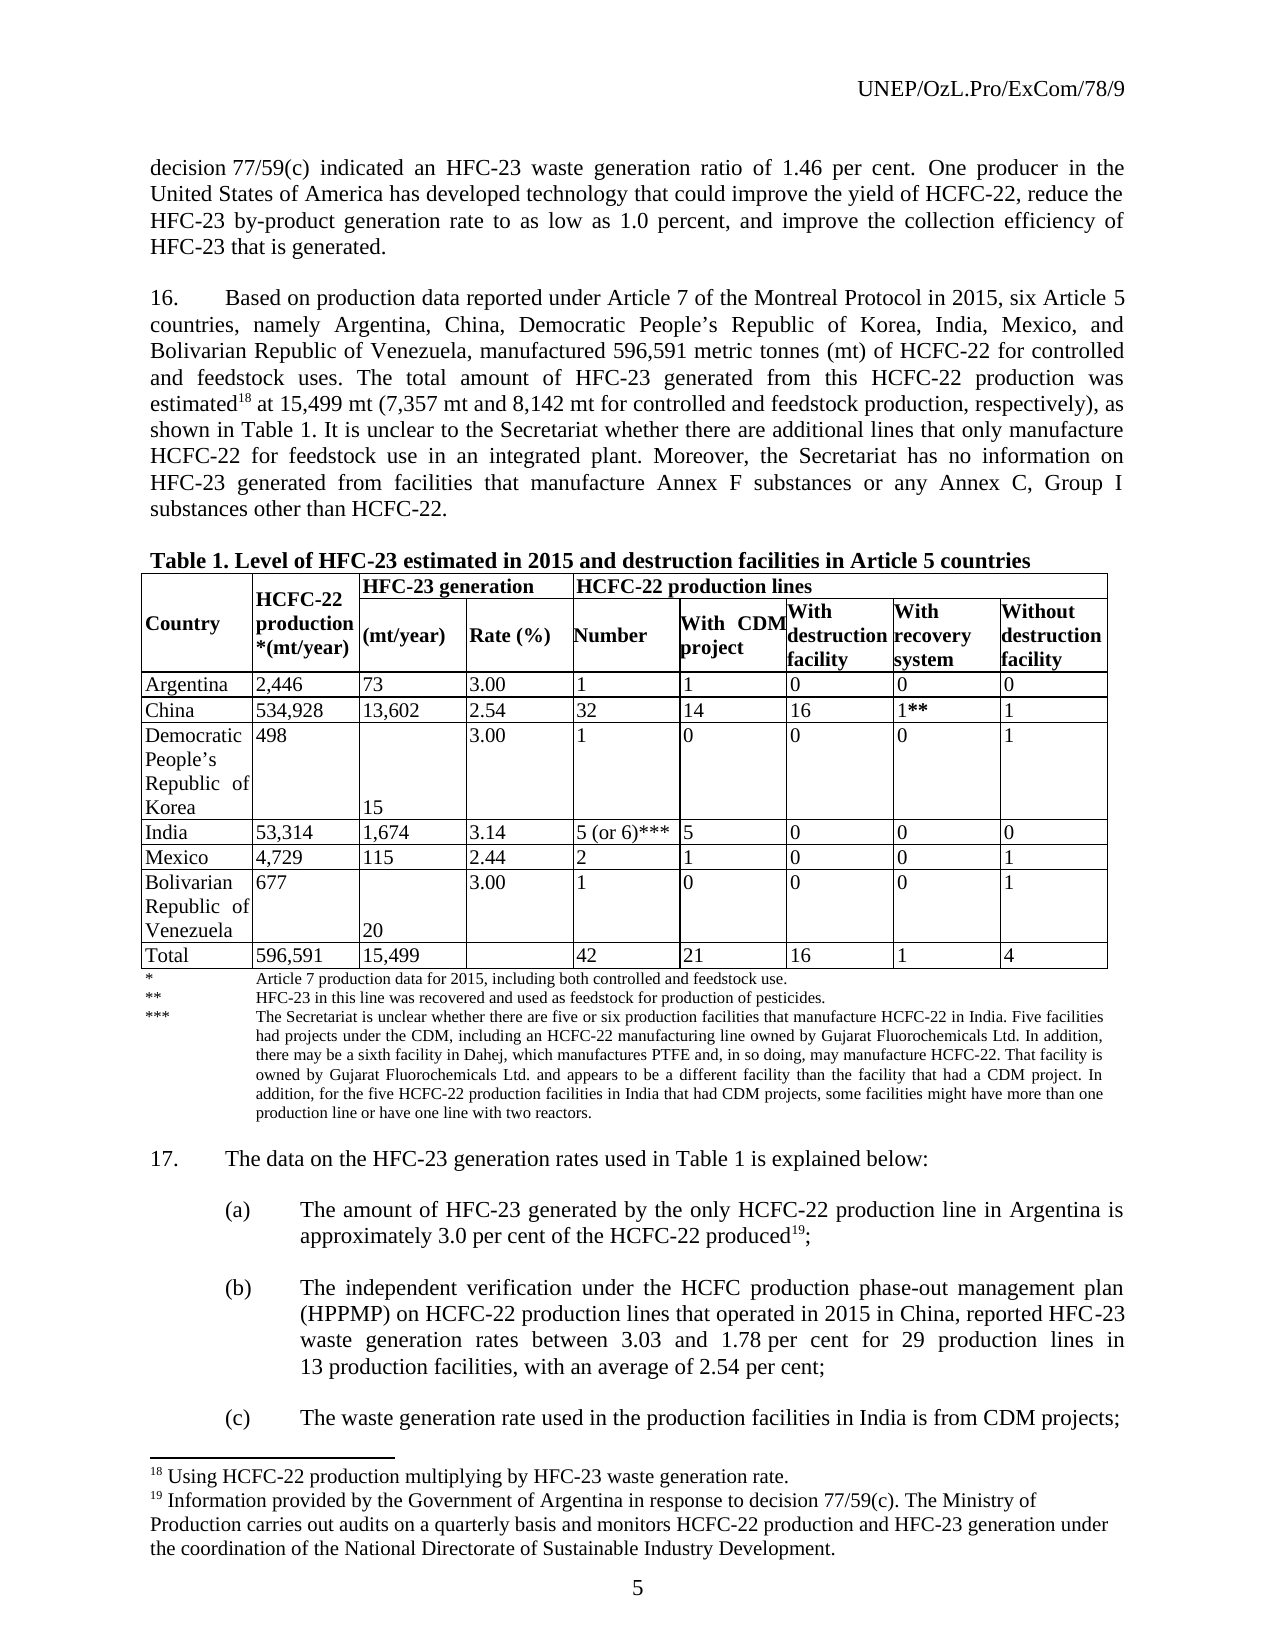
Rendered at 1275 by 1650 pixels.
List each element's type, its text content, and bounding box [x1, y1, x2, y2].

table_cell 0 [787, 723, 893, 819]
table_cell 2.54 [467, 698, 573, 722]
table_cell *** [142, 1007, 252, 1122]
table_cell 16 [787, 943, 893, 967]
table_cell 3.00 [467, 870, 573, 942]
table_cell 1 [1001, 698, 1107, 722]
table_cell 5 (or 6)*** [574, 820, 679, 844]
table_cell 0 [681, 723, 786, 819]
subtitle Based on production data reported under Article 7 of the Montreal Protocol in 2015, six Article 5 countries, namely Argentina, China, Democratic People’s Republic of Korea, India, Mexico, and Bolivarian Republic of Venezuela, manufactured 596,591 metric tonnes (mt) of HCFC-22 for controlled and feedstock uses. The total amount of HFC-23 generated from this HCFC-22 production was estimated at 15,499 mt (7,357 mt and 8,142 mt for controlled and feedstock production, respectively), as shown in Table 1. It is unclear to the Secretariat whether there are additional lines that only manufacture HCFC-22 for feedstock use in an integrated plant. Moreover, the Secretariat has no information on HFC-23 generated from facilities that manufacture Annex F substances or any Annex C, Group I substances other than HCFC-22. [150, 284, 1125, 522]
table_cell 596,591 [253, 943, 359, 967]
table_header HCFC-22 production lines [574, 574, 1107, 598]
table_cell With destruction facility [787, 599, 893, 671]
table_header Country [142, 574, 252, 671]
table_cell 4,729 [253, 845, 359, 869]
table_cell 1 [574, 723, 679, 819]
table_cell 0 [787, 673, 893, 696]
table_cell (mt/year) [360, 599, 466, 671]
table_cell 3.00 [467, 723, 573, 819]
subtitle The independent verification under the HCFC production phase-out management plan (HPPMP) on HCFC-22 production lines that operated in 2015 in China, reported HFC-23 waste generation rates between 3.03 and 1.78 per cent for 29 production lines in 13 production facilities, with an average of 2.54 per cent; [225, 1274, 1125, 1379]
table_cell 0 [681, 870, 786, 942]
table_cell Mexico [142, 845, 252, 869]
table_cell 2,446 [253, 673, 359, 696]
table_cell Without destruction facility [1001, 599, 1107, 671]
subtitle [150, 154, 1125, 259]
table_cell 534,928 [253, 698, 359, 722]
table_cell 5 [681, 820, 786, 844]
table_cell [467, 943, 573, 967]
table_cell 13,602 [360, 698, 466, 722]
table_cell * [142, 969, 252, 988]
table_cell 42 [574, 943, 679, 967]
table_cell 15,499 [360, 943, 466, 967]
table_cell Democratic People’s Republic of Korea [142, 723, 252, 819]
table_cell Rate (%) [467, 599, 573, 671]
table_cell 0 [1001, 820, 1107, 844]
subtitle The data on the HFC-23 generation rates used in Table 1 is explained below: [150, 1144, 1125, 1171]
table_cell 2.44 [467, 845, 573, 869]
table_cell 677 [253, 870, 359, 942]
table_header HCFC-22 production*(mt/year) [253, 574, 359, 671]
table_cell 3.00 [467, 673, 573, 696]
table_cell 498 [253, 723, 359, 819]
table_cell Argentina [142, 673, 252, 696]
table_cell With recovery system [894, 599, 1000, 671]
table_cell With CDM project [681, 599, 786, 671]
table_cell 0 [787, 845, 893, 869]
table_cell Bolivarian Republic of Venezuela [142, 870, 252, 942]
table_cell 1 [894, 943, 1000, 967]
table_cell ** [142, 988, 252, 1007]
table_cell 0 [787, 820, 893, 844]
subtitle Table 1. Level of HFC-23 estimated in 2015 and destruction facilities in Article 5 countries [150, 547, 1125, 573]
table_cell 0 [787, 870, 893, 942]
table_cell 1,674 [360, 820, 466, 844]
table_cell Total [142, 943, 252, 967]
table_cell 1 [1001, 723, 1107, 819]
table_cell Number [574, 599, 679, 671]
table_cell 21 [681, 943, 786, 967]
table_cell The Secretariat is unclear whether there are five or six production facilities that manufacture HCFC-22 in India. Five facilities had projects under the CDM, including an HCFC-22 manufacturing line owned by Gujarat Fluorochemicals Ltd. In addition, there may be a sixth facility in Dahej, which manufactures PTFE and, in so doing, may manufacture HCFC-22. That facility is owned by Gujarat Fluorochemicals Ltd. and appears to be a different facility than the facility that had a CDM project. In addition, for the five HCFC-22 production facilities in India that had CDM projects, some facilities might have more than one production line or have one line with two reactors. [253, 1007, 1107, 1122]
table_cell 115 [360, 845, 466, 869]
table_cell 53,314 [253, 820, 359, 844]
table_cell 2 [574, 845, 679, 869]
table_cell 0 [1001, 673, 1107, 696]
table_header HFC-23 generation [360, 574, 573, 598]
table_cell 1 [1001, 870, 1107, 942]
table_cell 1 [1001, 845, 1107, 869]
table_cell 0 [894, 845, 1000, 869]
table_cell 1 [681, 845, 786, 869]
subtitle The waste generation rate used in the production facilities in India is from CDM projects; [225, 1404, 1125, 1430]
table_cell 4 [1001, 943, 1107, 967]
table_cell 0 [894, 673, 1000, 696]
table_cell 1 [574, 673, 679, 696]
table_cell HFC-23 in this line was recovered and used as feedstock for production of pesticides. [253, 988, 1107, 1007]
table_cell India [142, 820, 252, 844]
table_cell 15 [360, 723, 466, 819]
table_cell 1 [574, 870, 679, 942]
table_cell 14 [681, 698, 786, 722]
subtitle The amount of HFC-23 generated by the only HCFC-22 production line in Argentina is approximately 3.0 per cent of the HCFC-22 produced; [225, 1196, 1125, 1249]
table_cell 16 [787, 698, 893, 722]
table_cell 3.14 [467, 820, 573, 844]
table_cell Article 7 production data for 2015, including both controlled and feedstock use. [253, 969, 1107, 988]
table_cell 1 [681, 673, 786, 696]
table_cell 20 [360, 870, 466, 942]
table_cell 0 [894, 870, 1000, 942]
table_cell 73 [360, 673, 466, 696]
table_cell 0 [894, 820, 1000, 844]
table_cell 1** [894, 698, 1000, 722]
table_cell 0 [894, 723, 1000, 819]
table_cell China [142, 698, 252, 722]
table_cell 32 [574, 698, 679, 722]
